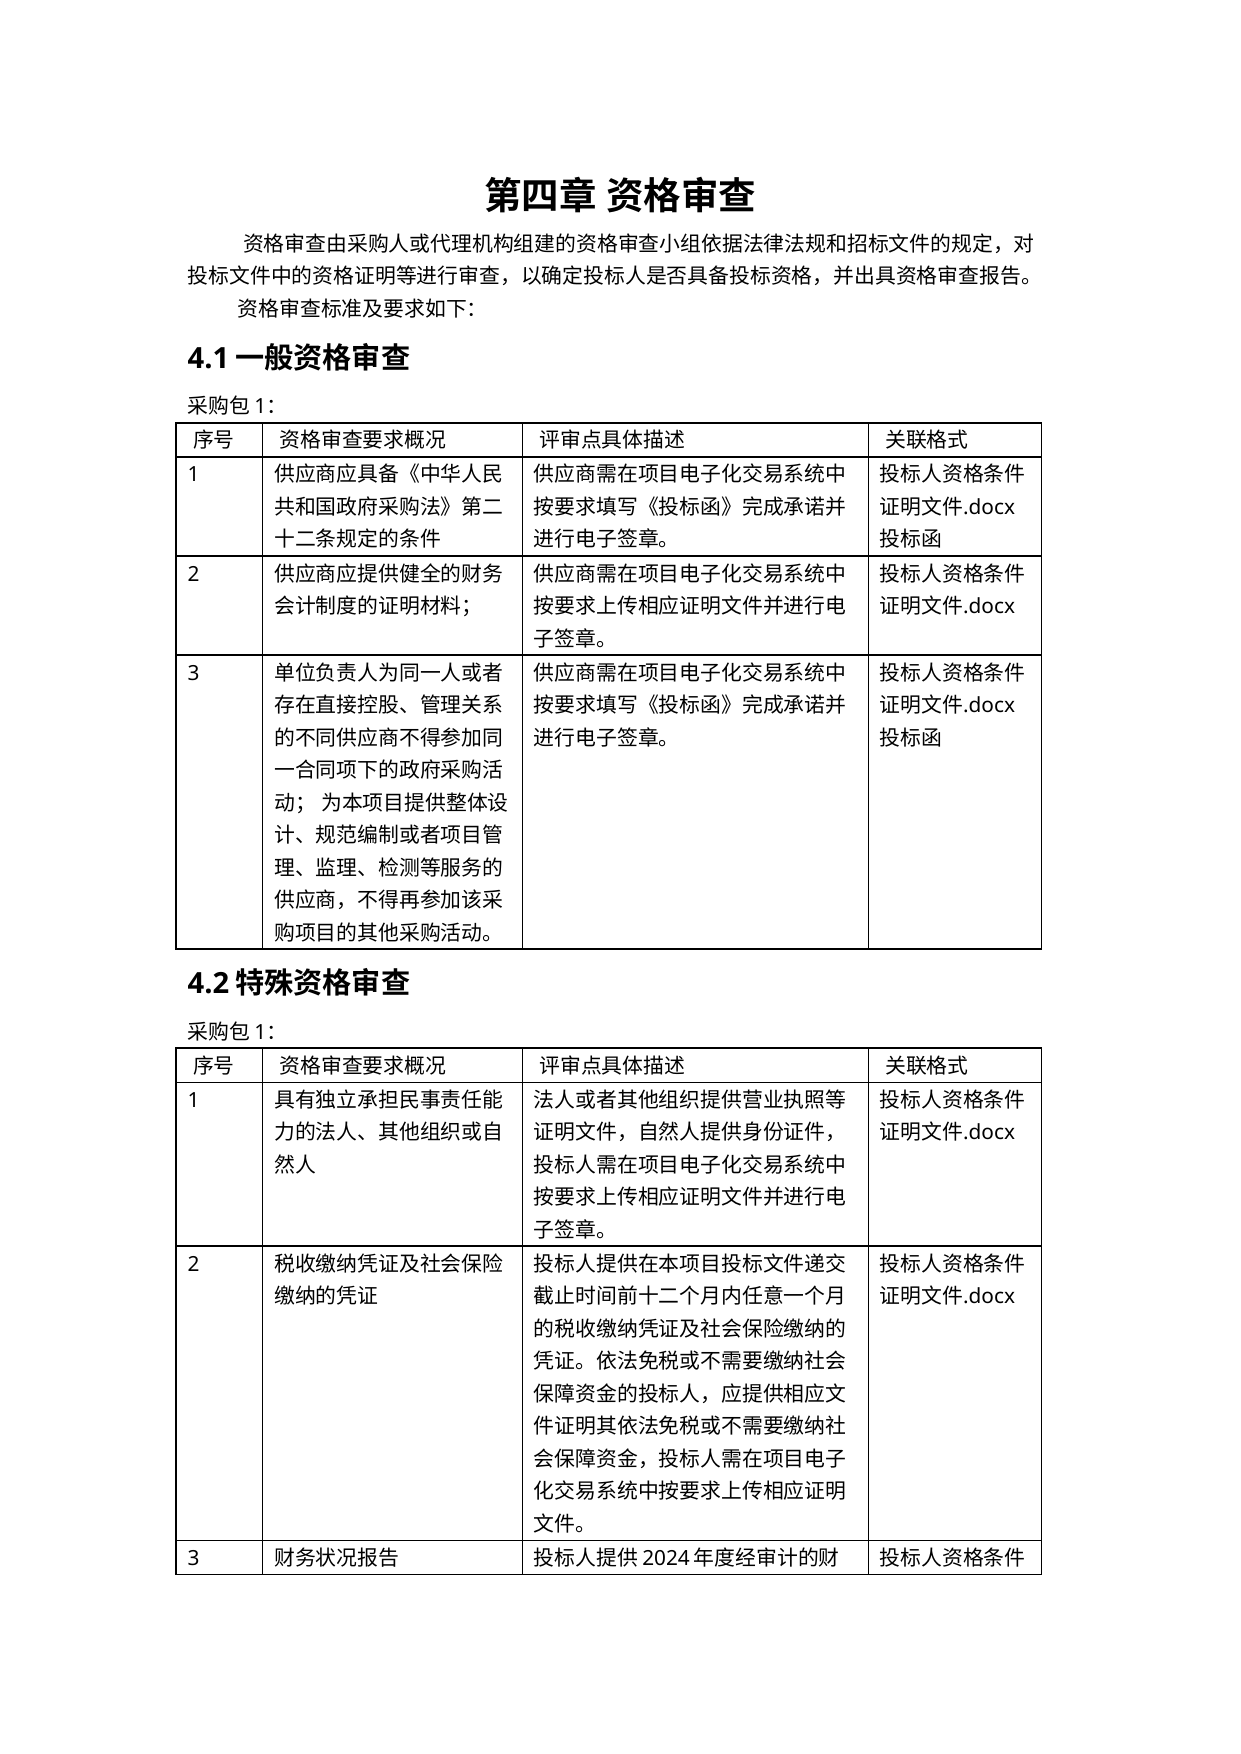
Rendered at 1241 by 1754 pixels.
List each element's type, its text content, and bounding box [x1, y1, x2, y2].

table_cell 2 [177, 557, 262, 654]
table_cell 具有独立承担民事责任能力的法人、其他组织或自然人 [263, 1083, 522, 1245]
table_cell 投标人资格条件证明文件.docx 投标函 [869, 656, 1041, 948]
table_cell 1 [177, 458, 262, 555]
table_cell 法人或者其他组织提供营业执照等证明文件，自然人提供身份证件，投标人需在项目电子化交易系统中按要求上传相应证明文件并进行电子签章。 [523, 1083, 868, 1245]
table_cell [523, 1541, 868, 1573]
text 第四章 资格审查 [187, 162, 1053, 227]
table_header 资格审查要求概况 [263, 1049, 522, 1081]
text 采购包1： [187, 1015, 1053, 1047]
table_cell 财务状况报告 [263, 1541, 522, 1573]
table_cell 单位负责人为同一人或者存在直接控股、管理关系的不同供应商不得参加同一合同项下的政府采购活动； 为本项目提供整体设计、规范编制或者项目管理、监理、检测等服务的供应商，不得再参加该采购项目的其他采购活动。 [263, 656, 522, 948]
table_header 序号 [177, 424, 262, 456]
table_header 序号 [177, 1049, 262, 1081]
table_cell 供应商需在项目电子化交易系统中按要求填写《投标函》完成承诺并进行电子签章。 [523, 458, 868, 555]
table_cell 投标人资格条件证明文件.docx [869, 1083, 1041, 1245]
table_cell 供应商应具备《中华人民共和国政府采购法》第二十二条规定的条件 [263, 458, 522, 555]
table_cell 3 [177, 1541, 262, 1573]
text 4.1一般资格审查 [187, 324, 1053, 389]
table_cell 投标人提供在本项目投标文件递交截止时间前十二个月内任意一个月的税收缴纳凭证及社会保险缴纳的凭证。依法免税或不需要缴纳社会保障资金的投标人，应提供相应文件证明其依法免税或不需要缴纳社会保障资金，投标人需在项目电子化交易系统中按要求上传相应证明文件。 [523, 1247, 868, 1539]
table_cell 供应商应提供健全的财务会计制度的证明材料； [263, 557, 522, 654]
table_header 评审点具体描述 [523, 424, 868, 456]
table_cell 3 [177, 656, 262, 948]
text 采购包1： [187, 389, 1053, 422]
table_header 资格审查要求概况 [263, 424, 522, 456]
table_header 评审点具体描述 [523, 1049, 868, 1081]
table_cell 税收缴纳凭证及社会保险缴纳的凭证 [263, 1247, 522, 1539]
text 资格审查由采购人或代理机构组建的资格审查小组依据法律法规和招标文件的规定，对投标文件中的资格证明等进行审查，以确定投标人是否具备投标资格，并出具资格审查报告。 [187, 227, 1053, 292]
table_cell 投标人资格条件证明文件.docx [869, 557, 1041, 654]
table_header 关联格式 [869, 1049, 1041, 1081]
table_cell 供应商需在项目电子化交易系统中按要求上传相应证明文件并进行电子签章。 [523, 557, 868, 654]
table_cell 1 [177, 1083, 262, 1245]
table_header 关联格式 [869, 424, 1041, 456]
table_cell 2 [177, 1247, 262, 1539]
text 4.2特殊资格审查 [187, 950, 1053, 1015]
text 资格审查标准及要求如下： [187, 292, 1053, 324]
table_cell 投标人资格条件证明文件.docx [869, 1247, 1041, 1539]
table_cell 供应商需在项目电子化交易系统中按要求填写《投标函》完成承诺并进行电子签章。 [523, 656, 868, 948]
table_cell 投标人资格条件证明文件.docx [869, 1541, 1041, 1573]
table_cell 投标人资格条件证明文件.docx 投标函 [869, 458, 1041, 555]
